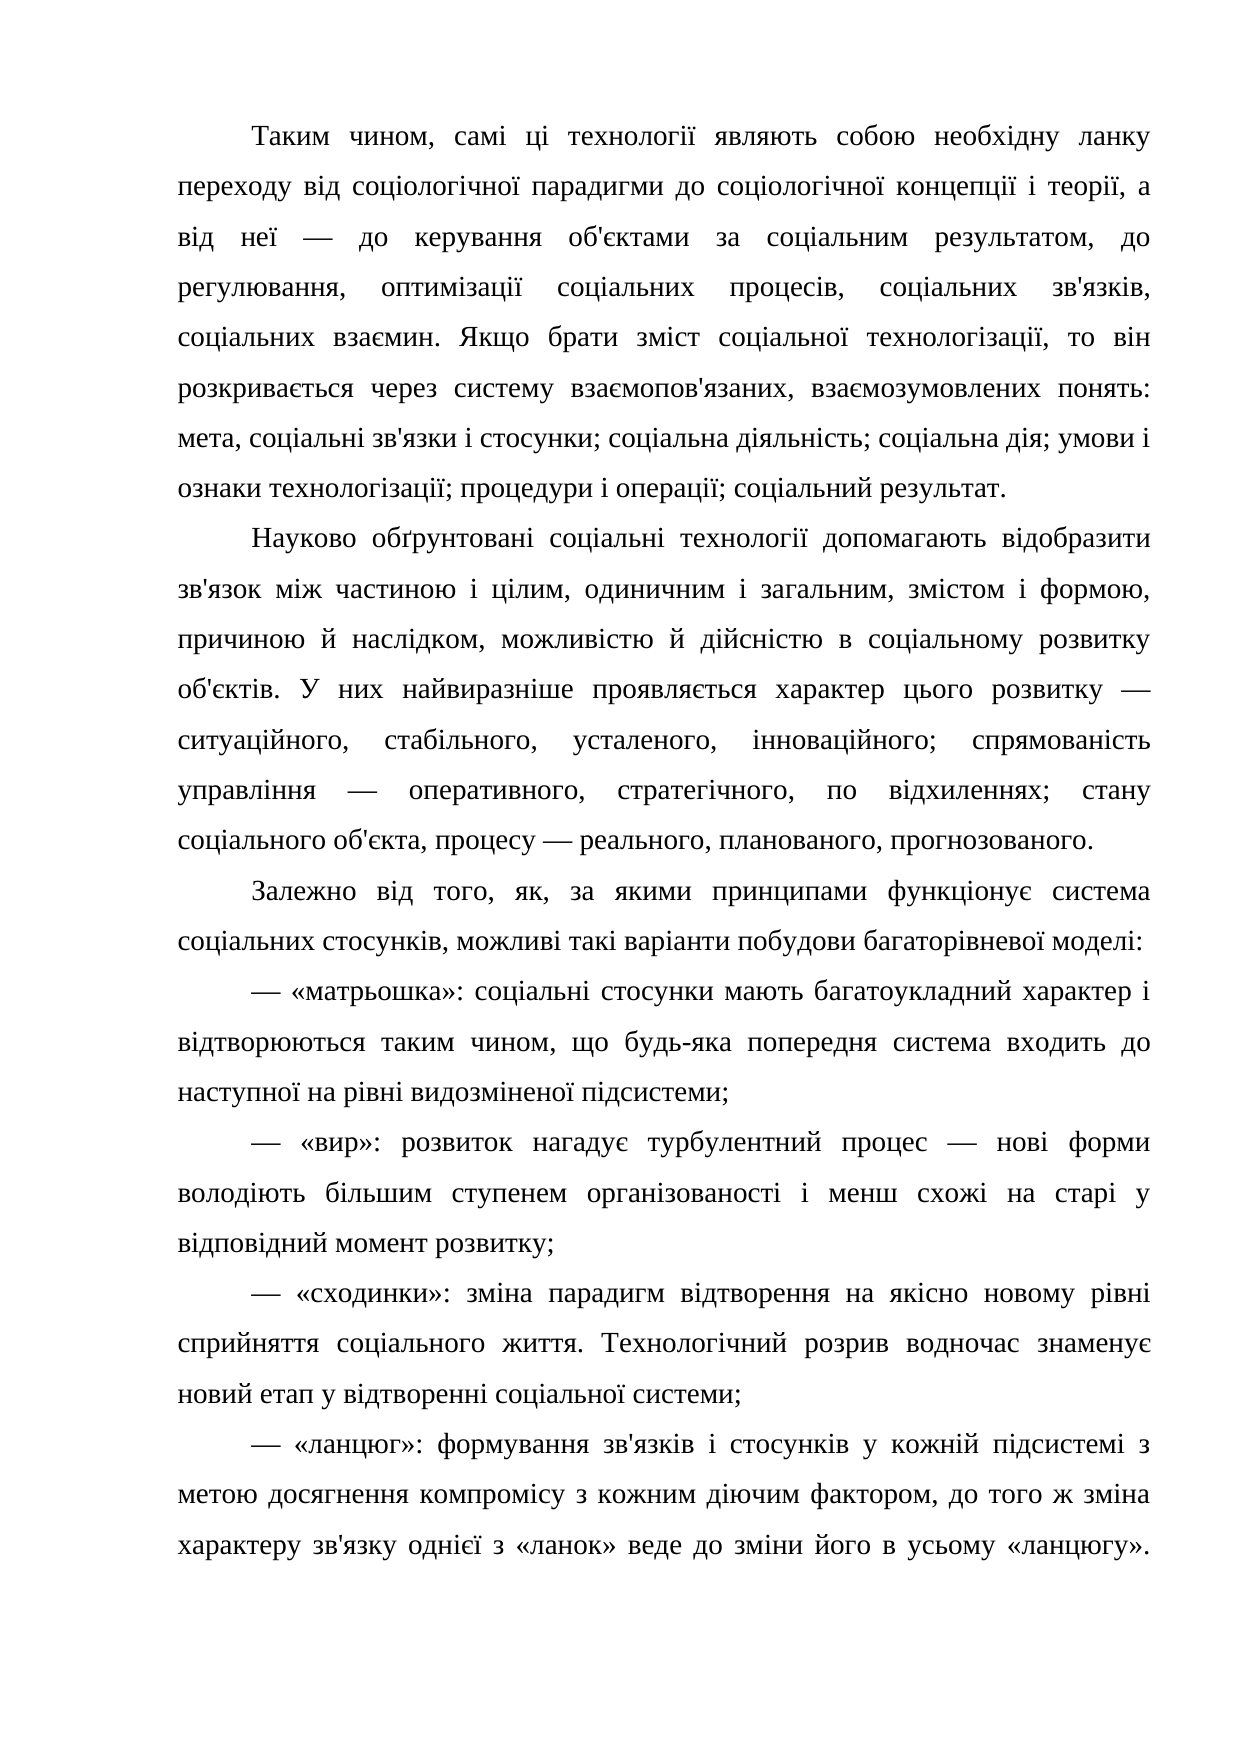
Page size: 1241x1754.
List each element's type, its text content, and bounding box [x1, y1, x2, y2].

text — «сходинки»: зміна парадигм відтворення на якісно новому рівні сприйняття соціального життя. Технологічний розрив водночас знаменує новий етап у відтворенні соціальної системи; [177, 1275, 1152, 1409]
text — «матрьошка»: соціальні стосунки мають багатоукладний характер і відтворюються таким чином, що будь-яка попередня система входить до наступної на рівні видозміненої підсистеми; [177, 973, 1152, 1108]
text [177, 1426, 1152, 1560]
text Науково обґрунтовані соціальні технології допомагають відобразити зв'язок між частиною і цілим, одиничним і загальним, змістом і формою, причиною й наслідком, можливістю й дійсністю в соціальному розвитку об'єктів. У них найвиразніше проявляється характер цього розвитку — ситуаційного, стабільного, усталеного, інноваційного; спрямованість управління — оперативного, стратегічного, по відхиленнях; стану соціального об'єкта, процесу — реального, планованого, прогнозованого. [177, 521, 1152, 856]
text Залежно від того, як, за якими принципами функціонує система соціальних стосунків, можливі такі варіанти побудови багаторівневої моделі: [177, 873, 1152, 957]
text Таким чином, самі ці технології являють собою необхідну ланку переходу від соціологічної парадигми до соціологічної концепції і теорії, а від неї — до керування об'єктами за соціальним результатом, до регулювання, оптимізації соціальних процесів, соціальних зв'язків, соціальних взаємин. Якщо брати зміст соціальної технологізації, то він розкривається через систему взаємопов'язаних, взаємозумовлених понять: мета, соціальні зв'язки і стосунки; соціальна діяльність; соціальна дія; умови і ознаки технологізації; процедури і операції; соціальний результат. [177, 118, 1152, 504]
text — «вир»: розвиток нагадує турбулентний процес — нові форми володіють більшим ступенем організованості і менш схожі на старі у відповідний момент розвитку; [177, 1124, 1152, 1258]
